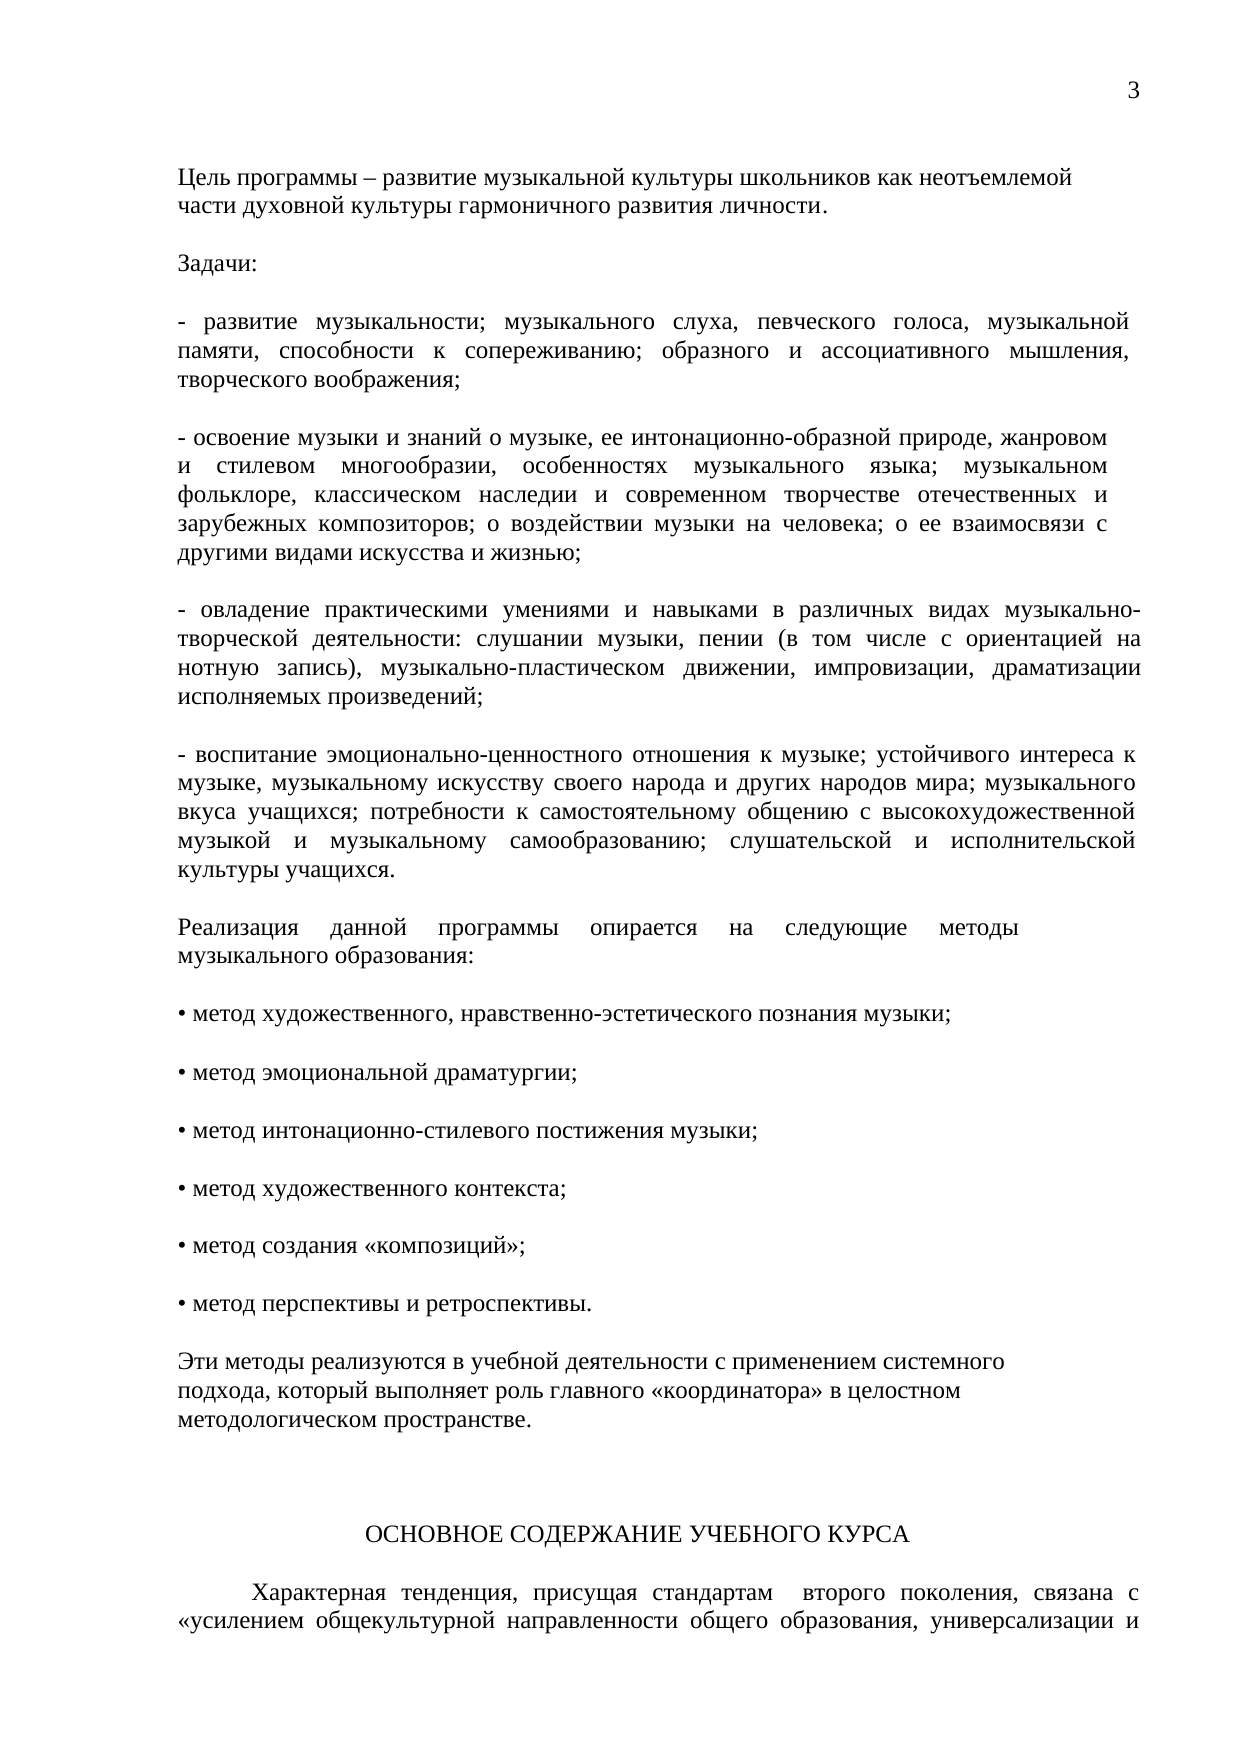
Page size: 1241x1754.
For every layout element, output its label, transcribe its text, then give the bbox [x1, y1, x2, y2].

text • метод художественного контекста; [177, 1173, 1142, 1201]
text ОСНОВНОЕ СОДЕРЖАНИЕ УЧЕБНОГО КУРСА [177, 1519, 1098, 1548]
text • метод перспективы и ретроспективы. [177, 1288, 1142, 1317]
text Реализация данной программы опирается на следующие методы музыкального образования: [177, 912, 1019, 969]
text - развитие музыкальности; музыкального слуха, певческого голоса, музыкальной памяти, способности к сопереживанию; образного и ассоциативного мышления, творческого воображения; [177, 306, 1129, 392]
text • метод создания «композиций»; [177, 1231, 1142, 1259]
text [177, 1577, 1140, 1634]
text Эти методы реализуются в учебной деятельности с применением системного подхода, который выполняет роль главного «координатора» в целостном методологическом пространстве. [177, 1346, 1098, 1433]
text - овладение практическими умениями и навыками в различных видах музыкально-творческой деятельности: слушании музыки, пении (в том числе с ориентацией на нотную запись), музыкально-пластическом движении, импровизации, драматизации исполняемых произведений; [177, 594, 1141, 709]
text • метод художественного, нравственно-эстетического познания музыки; [177, 998, 1142, 1027]
text • метод интонационно-стилевого постижения музыки; [177, 1115, 1142, 1143]
text • метод эмоциональной драматургии; [177, 1057, 1142, 1086]
text Задачи: [177, 248, 1142, 277]
text - освоение музыки и знаний о музыке, ее интонационно-образной природе, жанровом и стилевом многообразии, особенностях музыкального языка; музыкальном фольклоре, классическом наследии и современном творчестве отечественных и зарубежных композиторов; о воздействии музыки на человека; о ее взаимосвязи с другими видами искусства и жизнью; [177, 422, 1108, 565]
text - воспитание эмоционально-ценностного отношения к музыке; устойчивого интереса к музыке, музыкальному искусству своего народа и других народов мира; музыкального вкуса учащихся; потребности к самостоятельному общению с высокохудожественной музыкой и музыкальному самообразованию; слушательской и исполнительской культуры учащихся. [177, 739, 1136, 882]
text Цель программы – развитие музыкальной культуры школьников как неотъемлемой части духовной культуры гармоничного развития личности. [177, 162, 1129, 219]
